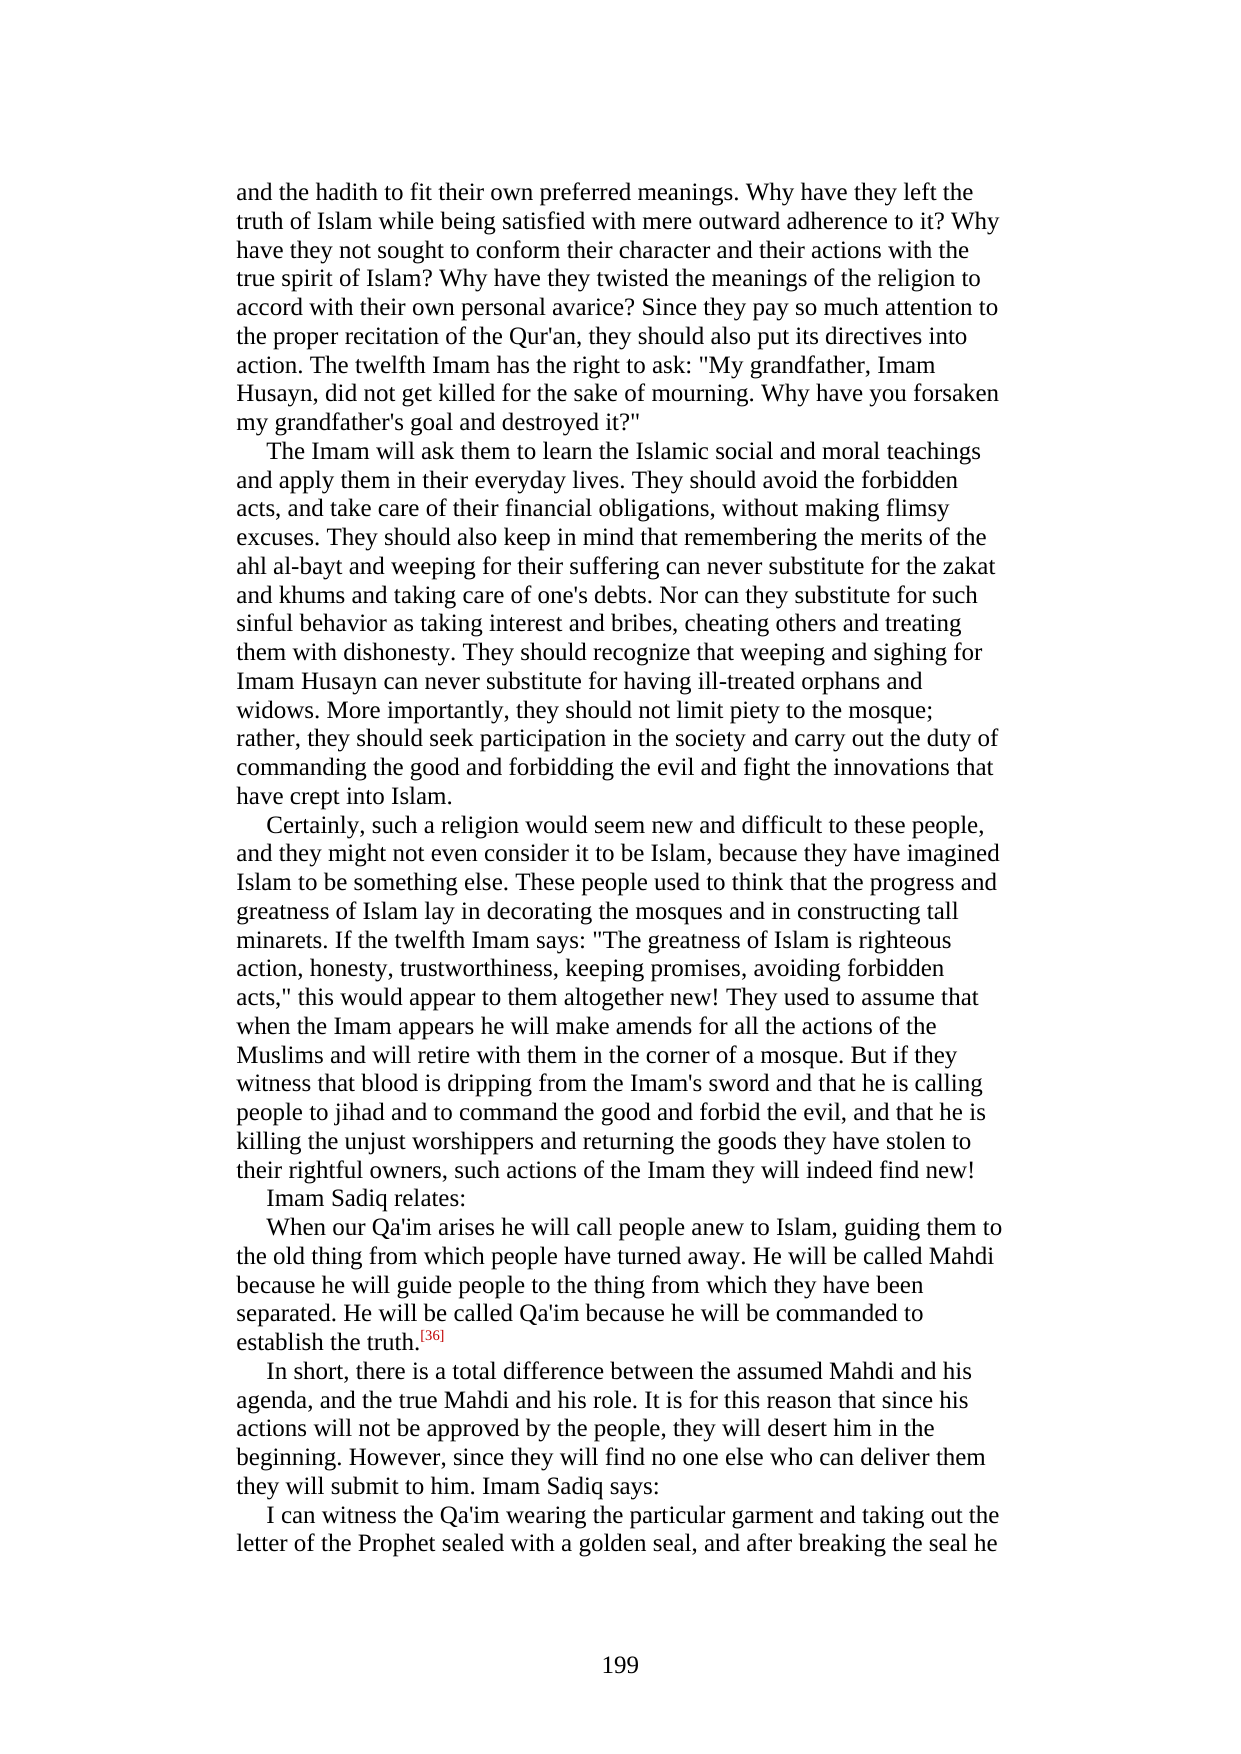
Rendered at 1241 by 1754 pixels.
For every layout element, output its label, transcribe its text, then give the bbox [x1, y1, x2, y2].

text Imam Sadiq relates: [236, 1183, 1004, 1212]
text When our Qa'im arises he will call people anew to Islam, guiding them to the old thing from which people have turned away. He will be called Mahdi because he will guide people to the thing from which they have been separated. He will be called Qa'im because he will be commanded to establish the truth.[36] [236, 1212, 1004, 1356]
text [236, 1500, 1004, 1557]
text Certainly, such a religion would seem new and difficult to these people, and they might not even consider it to be Islam, because they have imagined Islam to be something else. These people used to think that the progress and greatness of Islam lay in decorating the mosques and in constructing tall minarets. If the twelfth Imam says: "The greatness of Islam is righteous action, honesty, trustworthiness, keeping promises, avoiding forbidden acts," this would appear to them altogether new! They used to assume that when the Imam appears he will make amends for all the actions of the Muslims and will retire with them in the corner of a mosque. But if they witness that blood is dripping from the Imam's sword and that he is calling people to jihad and to command the good and forbid the evil, and that he is killing the unjust worshippers and returning the goods they have stolen to their rightful owners, such actions of the Imam they will indeed find new! [236, 810, 1004, 1183]
text The Imam will ask them to learn the Islamic social and moral teachings and apply them in their everyday lives. They should avoid the forbidden acts, and take care of their financial obligations, without making flimsy excuses. They should also keep in mind that remembering the merits of the ahl al-bayt and weeping for their suffering can never substitute for the zakat and khums and taking care of one's debts. Nor can they substitute for such sinful behavior as taking interest and bribes, cheating others and treating them with dishonesty. They should recognize that weeping and sighing for Imam Husayn can never substitute for having ill-treated orphans and widows. More importantly, they should not limit piety to the mosque; rather, they should seek participation in the society and carry out the duty of commanding the good and forbidding the evil and fight the innovations that have crept into Islam. [236, 436, 1004, 810]
text In short, there is a total difference between the assumed Mahdi and his agenda, and the true Mahdi and his role. It is for this reason that since his actions will not be approved by the people, they will desert him in the beginning. However, since they will find no one else who can deliver them they will submit to him. Imam Sadiq says: [236, 1356, 1004, 1500]
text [236, 177, 1004, 436]
